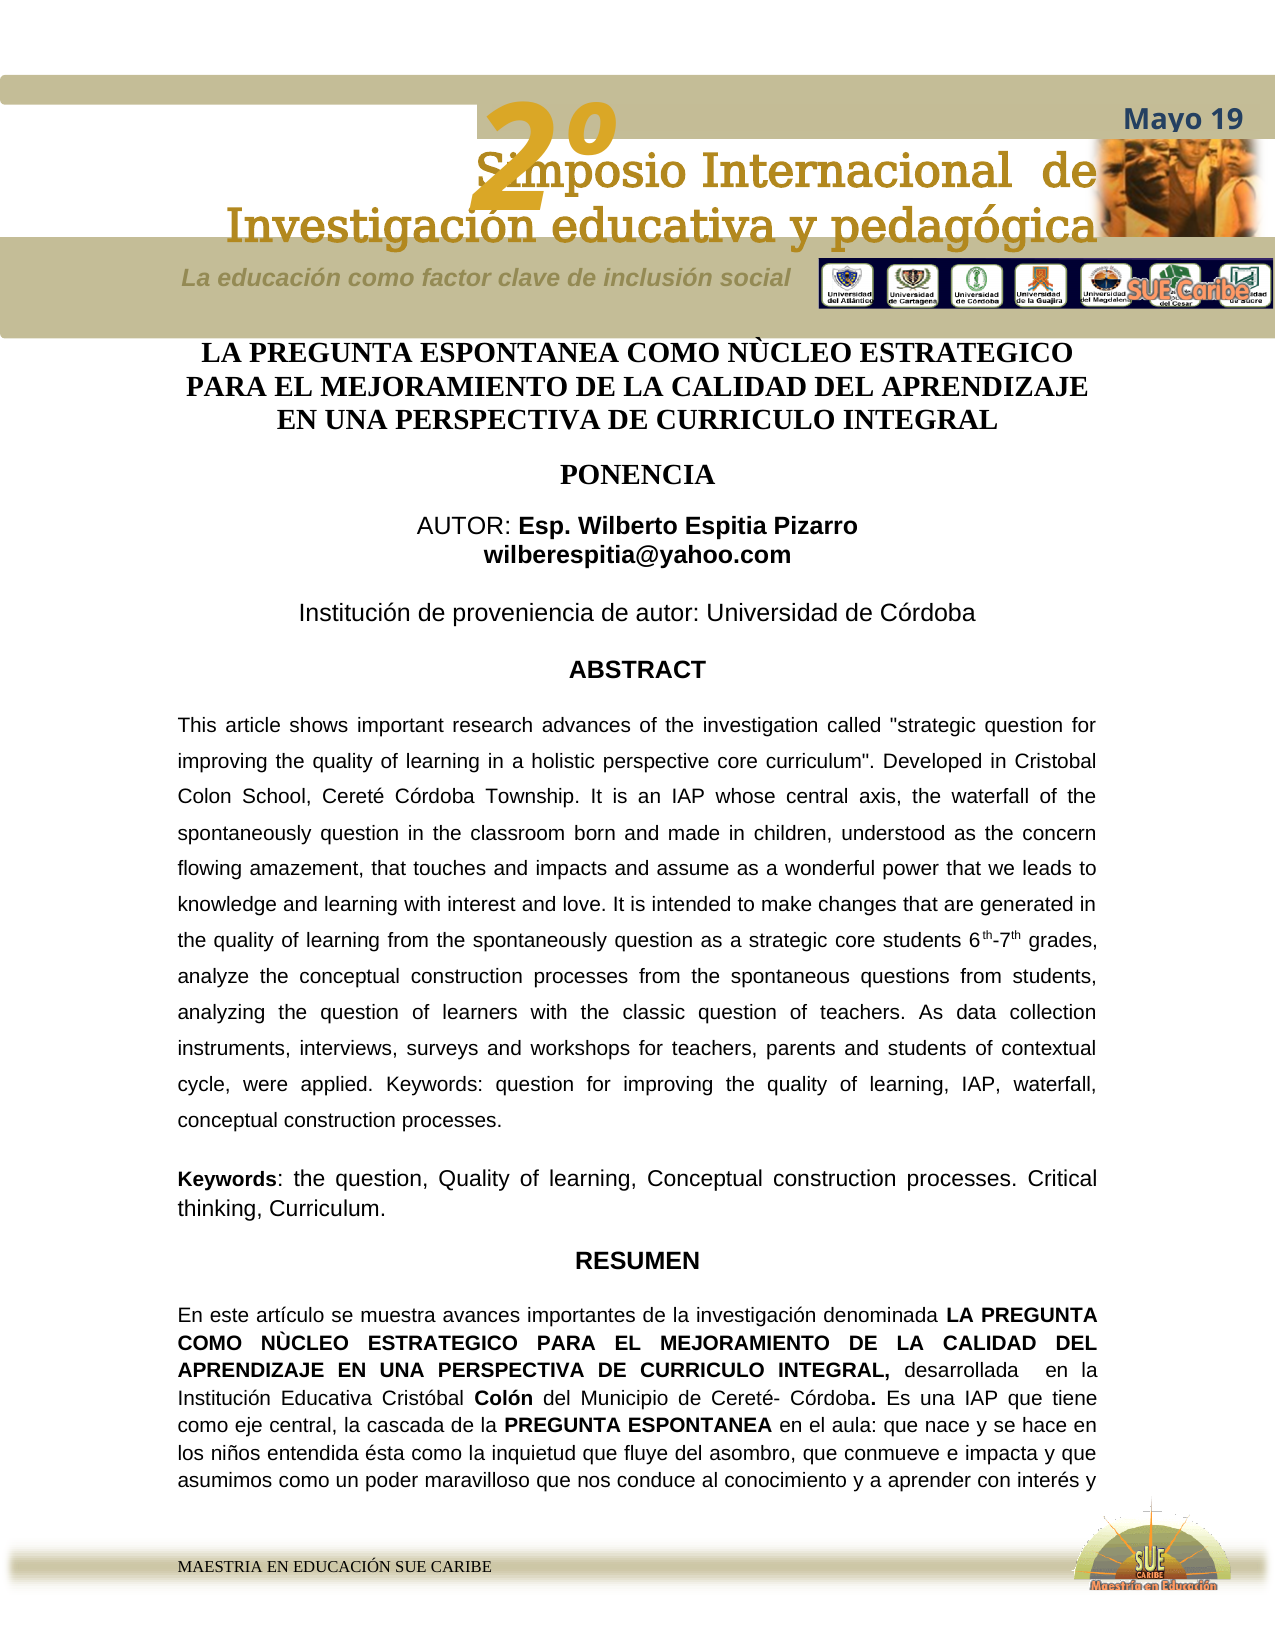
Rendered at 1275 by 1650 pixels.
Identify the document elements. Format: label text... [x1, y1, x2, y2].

text LA PREGUNTA ESPONTANEA COMO NÙCLEO ESTRATEGICO PARA EL MEJORAMIENTO DE LA CALIDAD DEL APRENDIZAJE EN UNA PERSPECTIVA DE CURRICULO INTEGRAL [177, 330, 1098, 431]
text PONENCIA [177, 451, 1098, 485]
text ABSTRACT [177, 649, 1098, 678]
picture [818, 113, 1274, 303]
text RESUMEN [177, 1240, 1098, 1269]
text Institución de proveniencia de autor: Universidad de Córdoba [177, 592, 1098, 621]
picture [0, 1495, 1275, 1598]
text wilberespitia@yahoo.com [177, 534, 1098, 563]
text Keywords: the question, Quality of learning, Conceptual construction processes. Critical thinking, Curriculum. [177, 1159, 1098, 1216]
text This article shows important research advances of the investigation called "strategic question for improving the quality of learning in a holistic perspective core curriculum". Developed in Cristobal Colon School, Cereté Córdoba Township. It is an IAP whose central axis, the waterfall of the spontaneously question in the classroom born and made in children, understood as the concern flowing amazement, that touches and impacts and assume as a wonderful power that we leads to knowledge and learning with interest and love. It is intended to make changes that are generated in the quality of learning from the spontaneously question as a strategic core students 6th-7th grades, analyze the conceptual construction processes from the spontaneous questions from students, analyzing the question of learners with the classic question of teachers. As data collection instruments, interviews, surveys and workshops for teachers, parents and students of contextual cycle, were applied. Keywords: question for improving the quality of learning, IAP, waterfall, conceptual construction processes. [177, 707, 1098, 1126]
text AUTOR: Esp. Wilberto Espitia Pizarro [177, 506, 1098, 534]
